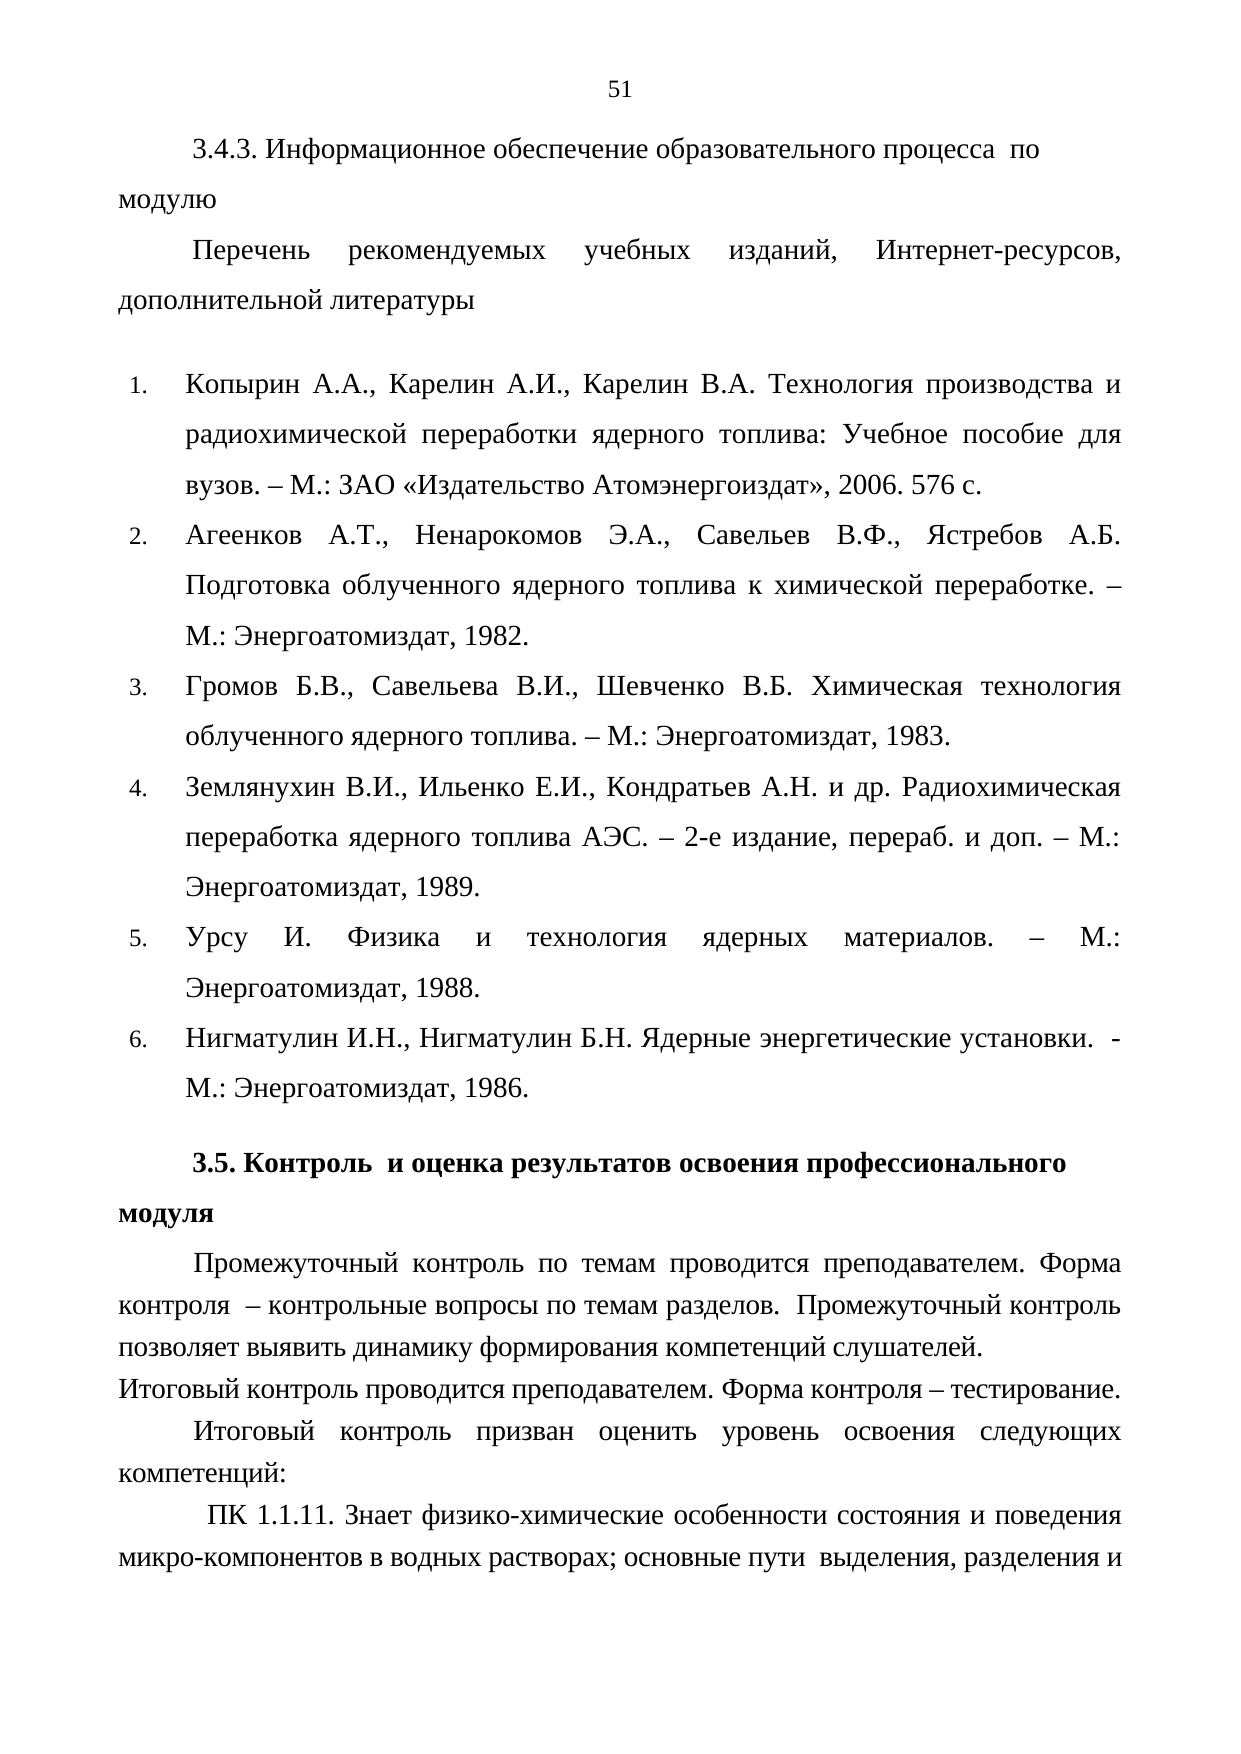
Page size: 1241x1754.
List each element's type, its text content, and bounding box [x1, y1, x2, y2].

text 3.5. Контроль и оценка результатов освоения профессионального модуля [118, 1145, 1122, 1229]
text 3.4.3. Информационное обеспечение образовательного процесса по модулю [118, 131, 1122, 215]
list Копырин А.А., Карелин А.И., Карелин В.А. Технология производства и радиохимической переработки ядерного топлива: Учебное пособие для вузов. – М.: ЗАО «Издательство Атомэнергоиздат», 2006. 576 с. [148, 366, 1122, 500]
list Агеенков А.Т., Ненарокомов Э.А., Савельев В.Ф., Ястребов А.Б. Подготовка облученного ядерного топлива к химической переработке. – М.: Энергоатомиздат, 1982. [148, 517, 1122, 651]
text Итоговый контроль призван оценить уровень освоения следующих компетенций: [118, 1413, 1122, 1488]
list Нигматулин И.Н., Нигматулин Б.Н. Ядерные энергетические установки. - М.: Энергоатомиздат, 1986. [148, 1020, 1122, 1104]
list Урсу И. Физика и технология ядерных материалов. – М.: Энергоатомиздат, 1988. [148, 919, 1122, 1003]
text Перечень рекомендуемых учебных изданий, Интернет-ресурсов, дополнительной литературы [118, 232, 1122, 316]
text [118, 1497, 1122, 1572]
list Землянухин В.И., Ильенко Е.И., Кондратьев А.Н. и др. Радиохимическая переработка ядерного топлива АЭС. – 2-е издание, перераб. и доп. – М.: Энергоатомиздат, 1989. [148, 769, 1122, 903]
list Громов Б.В., Савельева В.И., Шевченко В.Б. Химическая технология облученного ядерного топлива. – М.: Энергоатомиздат, 1983. [148, 668, 1122, 752]
text Промежуточный контроль по темам проводится преподавателем. Форма контроля – контрольные вопросы по темам разделов. Промежуточный контроль позволяет выявить динамику формирования компетенций слушателей. [118, 1246, 1122, 1363]
text Итоговый контроль проводится преподавателем. Форма контроля – тестирование. [118, 1371, 1122, 1405]
